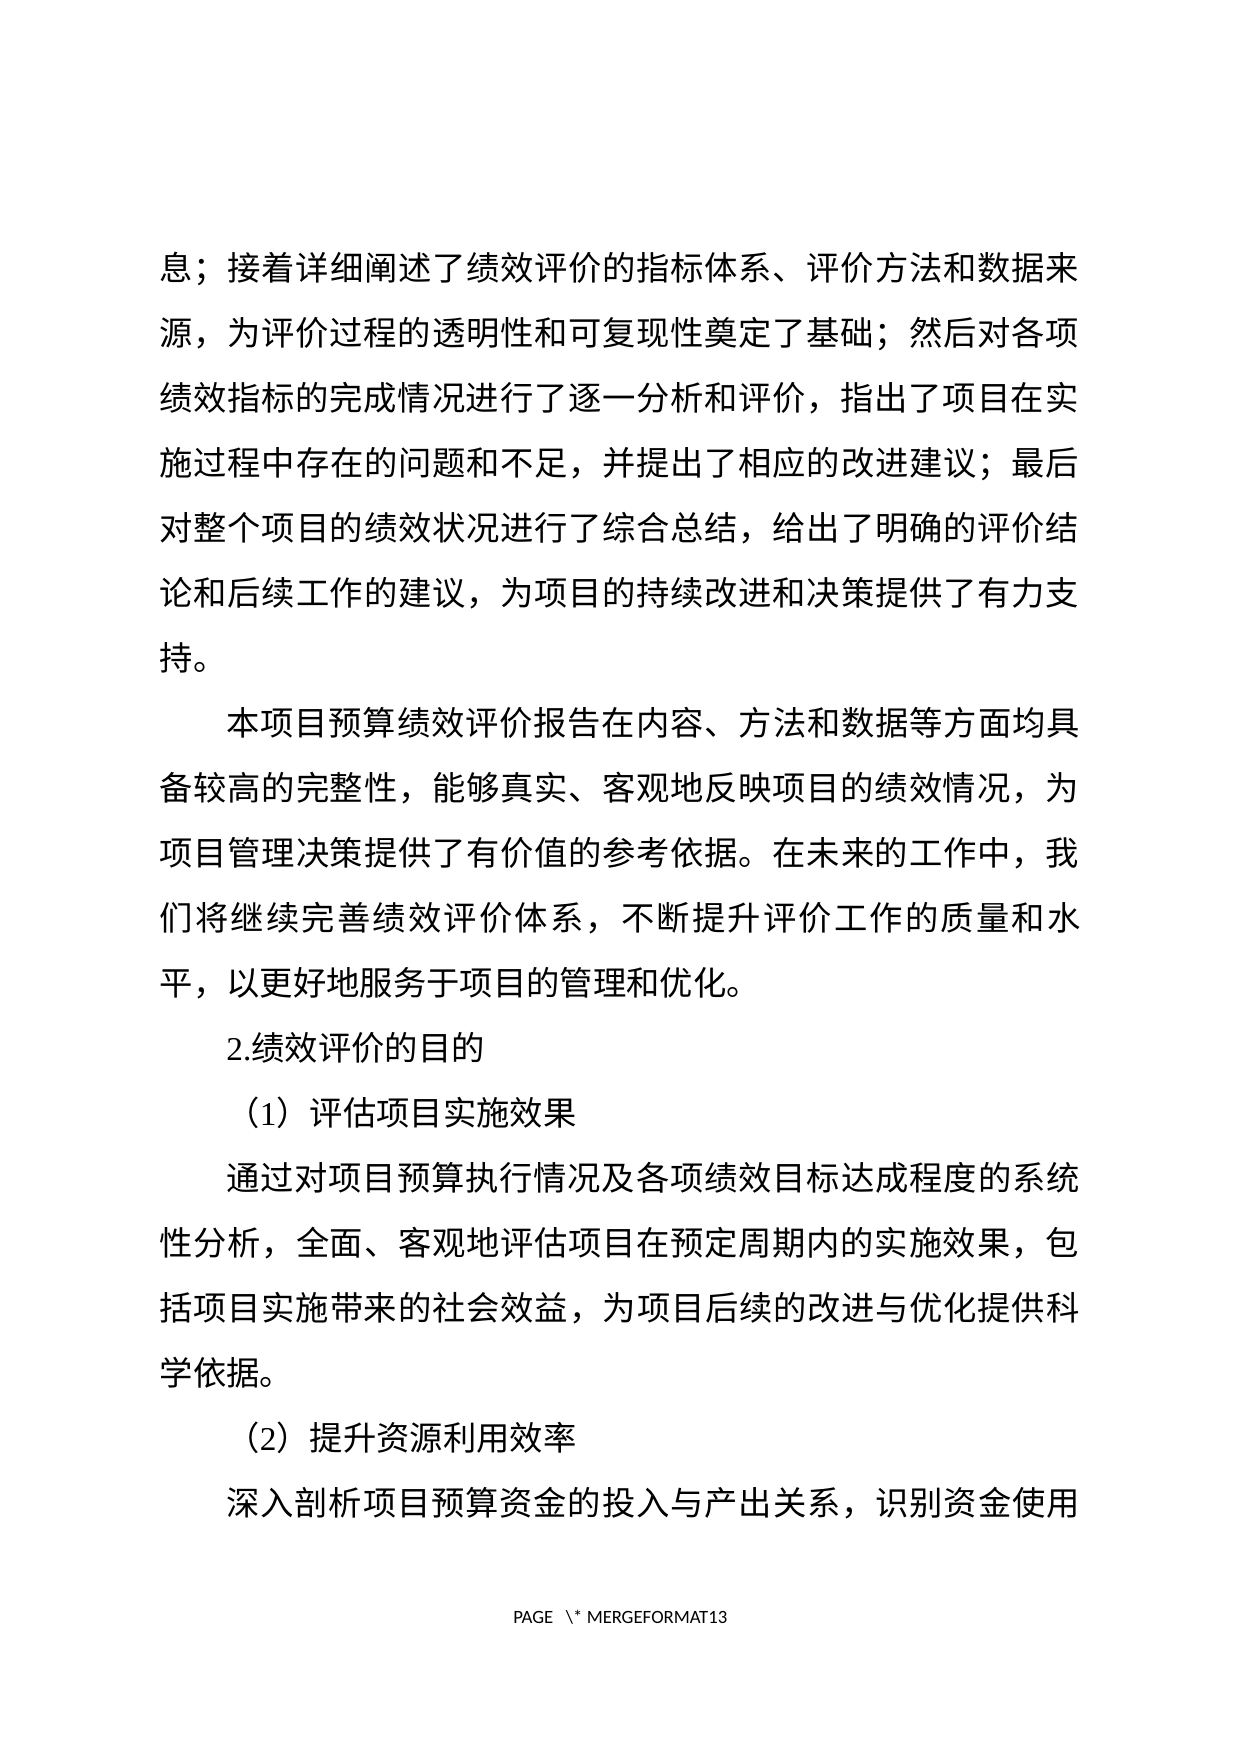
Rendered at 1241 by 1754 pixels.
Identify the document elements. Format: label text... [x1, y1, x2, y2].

text （2）提升资源利用效率 [159, 1403, 1081, 1468]
text 通过对项目预算执行情况及各项绩效目标达成程度的系统性分析，全面、客观地评估项目在预定周期内的实施效果，包括项目实施带来的社会效益，为项目后续的改进与优化提供科学依据。 [159, 1143, 1081, 1403]
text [159, 1468, 1081, 1533]
text 2.绩效评价的目的 [159, 1013, 1081, 1078]
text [159, 233, 1081, 688]
text 本项目预算绩效评价报告在内容、方法和数据等方面均具备较高的完整性，能够真实、客观地反映项目的绩效情况，为项目管理决策提供了有价值的参考依据。在未来的工作中，我们将继续完善绩效评价体系，不断提升评价工作的质量和水平，以更好地服务于项目的管理和优化。 [159, 688, 1081, 1013]
text （1）评估项目实施效果 [159, 1078, 1081, 1143]
